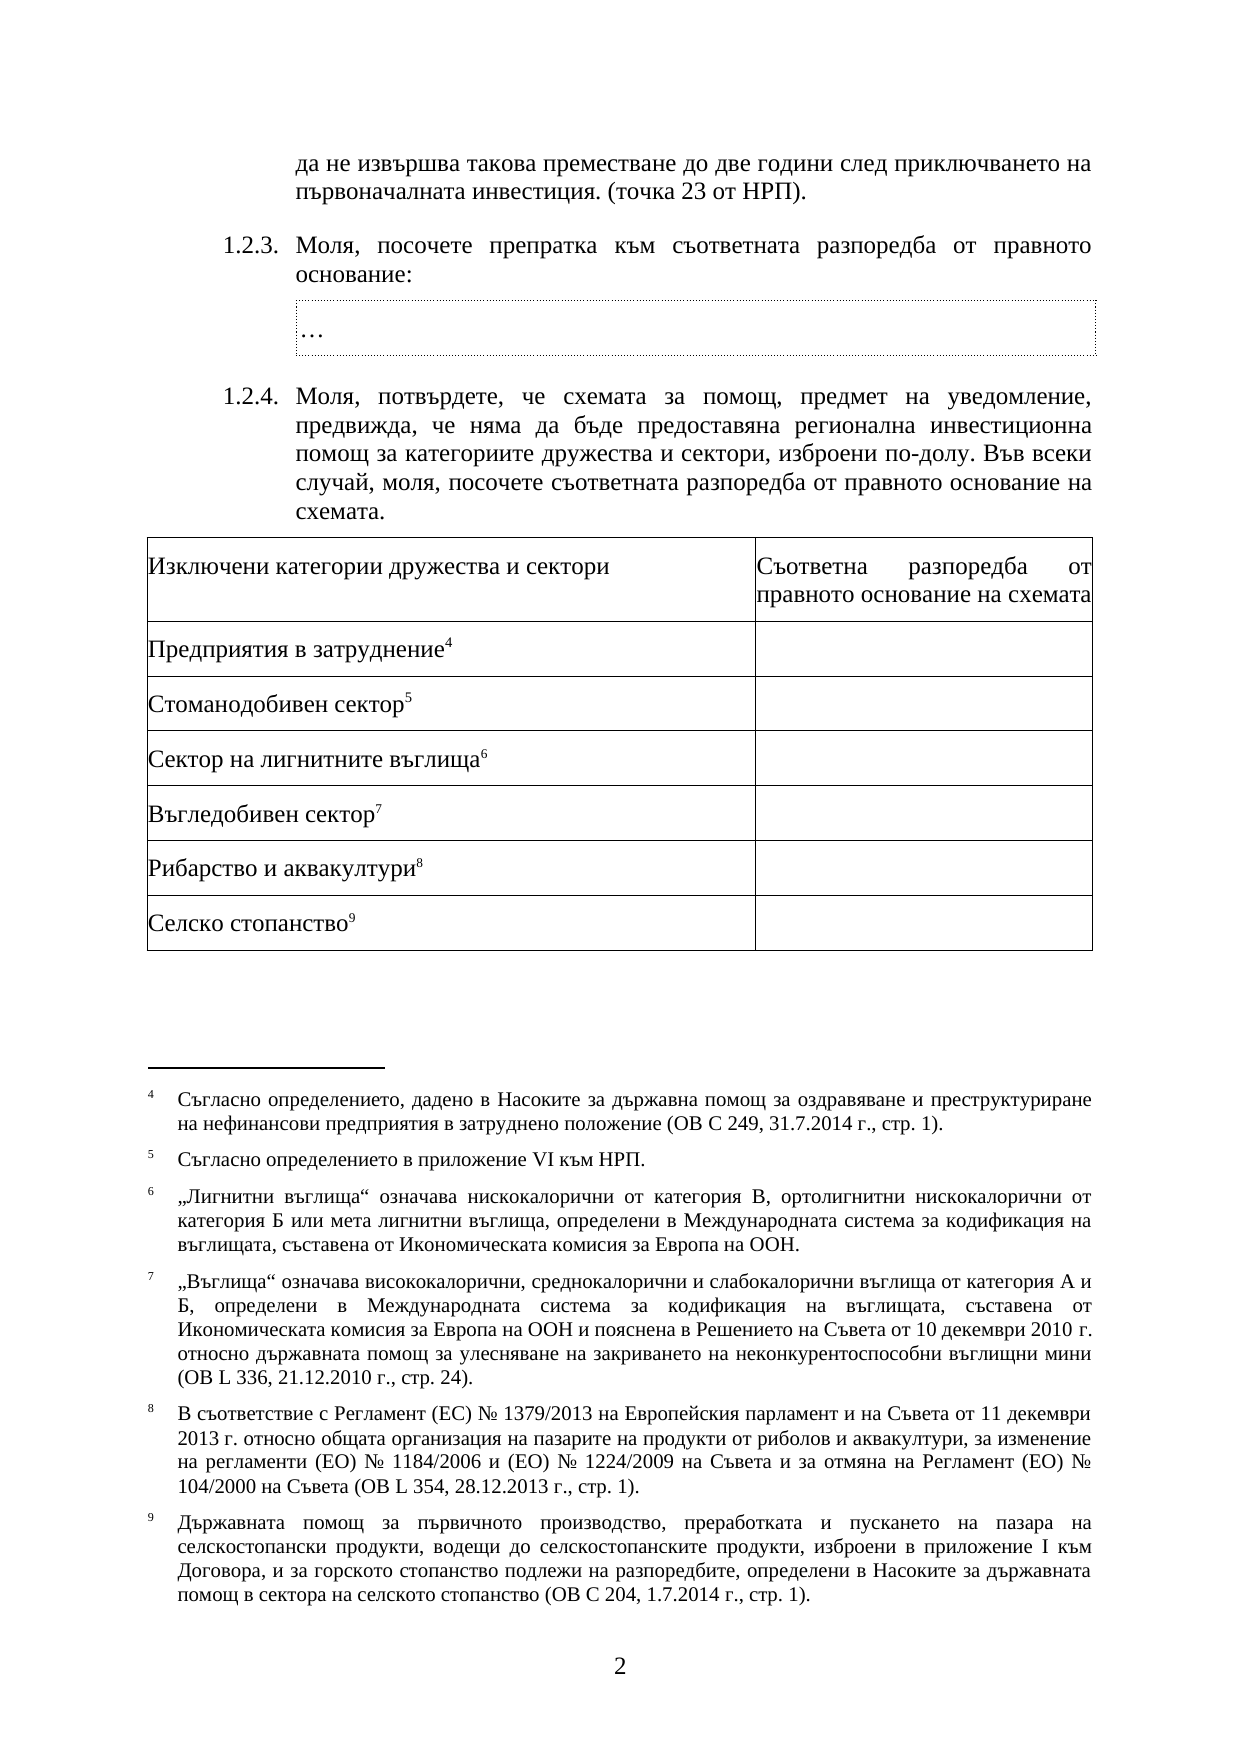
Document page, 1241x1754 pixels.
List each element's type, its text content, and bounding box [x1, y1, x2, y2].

table_cell [756, 731, 1092, 785]
table_cell [756, 896, 1092, 949]
table_cell Предприятия в затруднение [148, 622, 755, 676]
table_cell [756, 622, 1092, 676]
table_header … [296, 300, 1096, 355]
table_cell [756, 677, 1092, 730]
table_cell [756, 786, 1092, 840]
table_cell Селско стопанство [148, 896, 755, 949]
table_cell [756, 841, 1092, 895]
table_header Изключени категории дружества и сектори [148, 538, 755, 621]
list Моля, потвърдете, че схемата за помощ, предмет на уведомление, предвижда, че няма да бъде предоставяна регионална инвестиционна помощ за категориите дружества и сектори, изброени по-долу. Във всеки случай, моля, посочете съответната разпоредба от правното основание на схемата. [223, 381, 1093, 525]
table_header Съответна разпоредба от правното основание на схемата [756, 538, 1092, 621]
table_cell Стоманодобивен сектор [148, 677, 755, 730]
table_cell Въгледобивен сектор [148, 786, 755, 840]
table_cell Сектор на лигнитните въглища [148, 731, 755, 785]
list Моля, посочете препратка към съответната разпоредба от правното основание: [223, 230, 1093, 288]
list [223, 148, 1093, 205]
table_cell Рибарство и аквакултури [148, 841, 755, 895]
